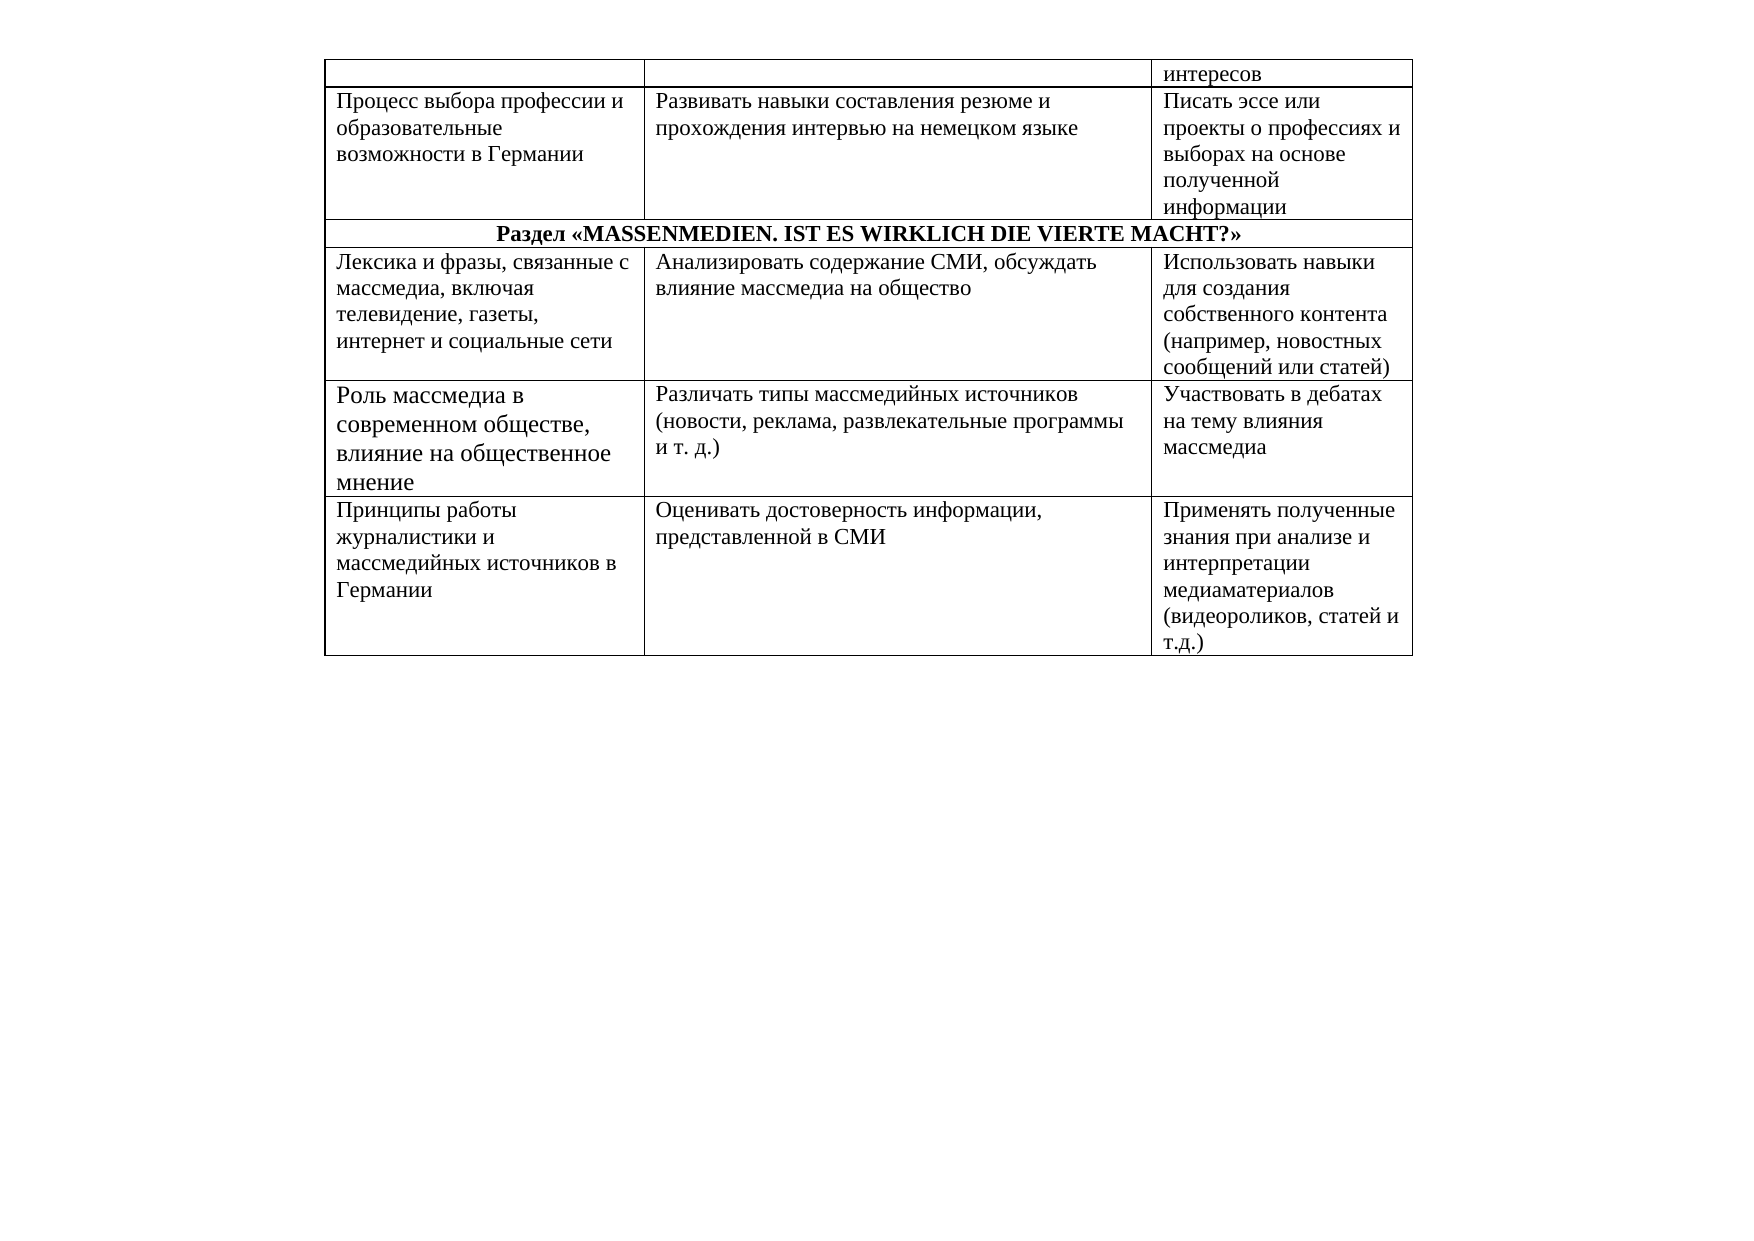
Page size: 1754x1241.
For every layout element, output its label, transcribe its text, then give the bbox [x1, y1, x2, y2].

table_cell Применять полученные знания при анализе и интерпретации медиаматериалов (видеороликов, статей и т.д.) [1152, 497, 1412, 655]
table_cell Принципы работы журналистики и массмедийных источников в Германии [326, 497, 644, 655]
table_cell Процесс выбора профессии и образовательные возможности в Германии [326, 88, 644, 219]
table_cell Роль массмедиа в современном обществе, влияние на общественное мнение [326, 381, 644, 496]
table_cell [645, 60, 1151, 86]
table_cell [326, 60, 644, 86]
table_cell Оценивать достоверность информации, представленной в СМИ [645, 497, 1151, 655]
table_cell Различать типы массмедийных источников (новости, реклама, развлекательные программы и т. д.) [645, 381, 1151, 496]
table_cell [1152, 60, 1412, 86]
table_cell Раздел «MASSENMEDIEN. IST ES WIRKLICH DIE VIERTE MACHT?» [326, 220, 1412, 247]
table_cell Анализировать содержание СМИ, обсуждать влияние массмедиа на общество [645, 248, 1151, 379]
table_cell Участвовать в дебатах на тему влияния массмедиа [1152, 381, 1412, 496]
table_cell Лексика и фразы, связанные с массмедиа, включая телевидение, газеты, интернет и социальные сети [326, 248, 644, 379]
table_cell Развивать навыки составления резюме и прохождения интервью на немецком языке [645, 88, 1151, 219]
table_cell Использовать навыки для создания собственного контента (например, новостных сообщений или статей) [1152, 248, 1412, 379]
table_cell Писать эссе или проекты о профессиях и выборах на основе полученной информации [1152, 88, 1412, 219]
